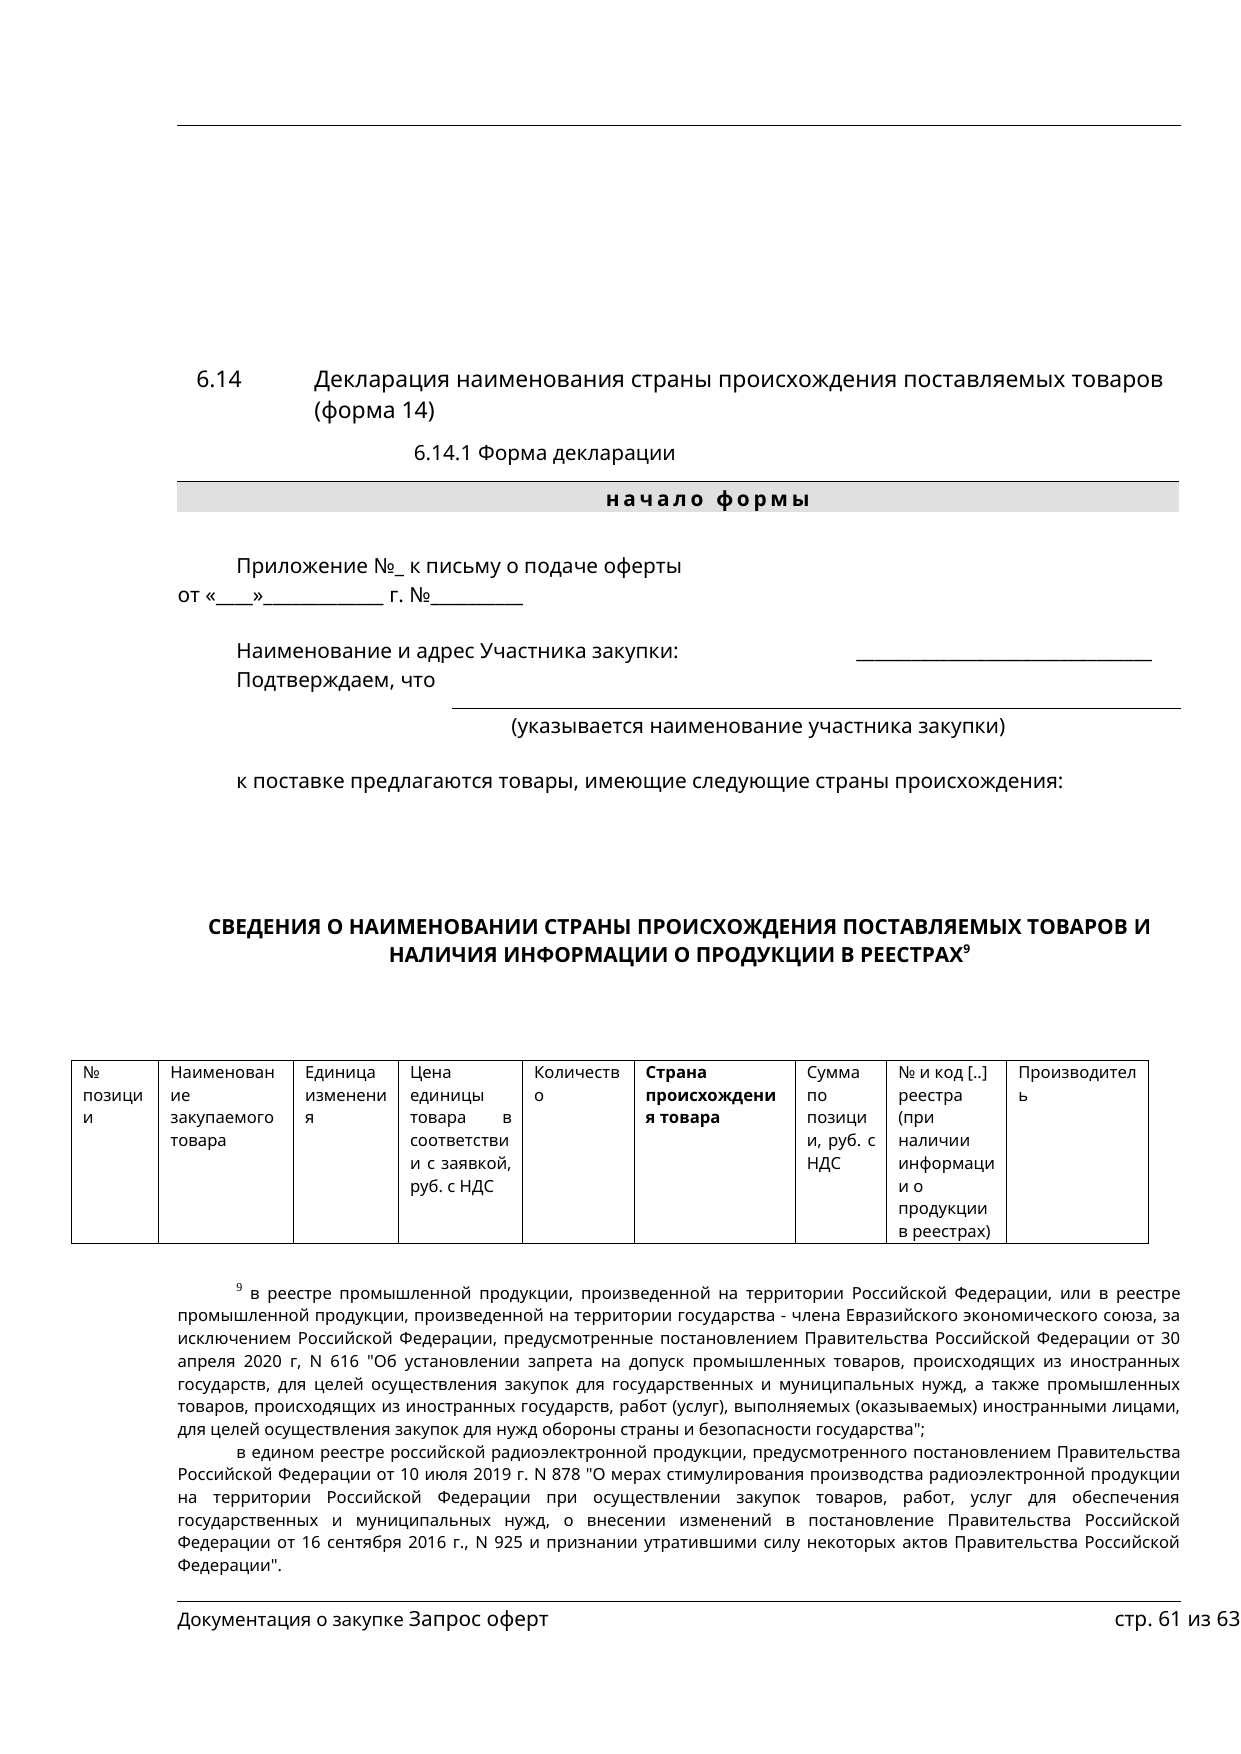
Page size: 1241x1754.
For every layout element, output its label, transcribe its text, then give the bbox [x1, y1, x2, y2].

text Наименование и адрес Участника закупки: ________________________________ [177, 637, 1181, 665]
table_header Количество [523, 1061, 634, 1242]
text 6.14.1 Форма декларации [413, 438, 1181, 466]
subtitle Декларация наименования страны происхождения поставляемых товаров (форма 14) [196, 363, 1181, 425]
table_header Сумма по позиции, руб. с НДС [796, 1061, 886, 1242]
text к поставке предлагаются товары, имеющие следующие страны происхождения: [177, 766, 1181, 794]
table_header Наименование закупаемого товара [159, 1061, 293, 1242]
table_header Страна происхождения товара [635, 1061, 795, 1242]
table_header Цена единицы товара в соответствии с заявкой, руб. с НДС [399, 1061, 522, 1242]
text (указывается наименование участника закупки) [452, 709, 1181, 739]
text начало формы [177, 482, 1179, 512]
text Сведения о наименовании страны происхождения поставляемых товаров и наличия информации о продукции в реестрах [177, 912, 1181, 969]
table_header Единица изменения [294, 1061, 398, 1242]
table_header Производитель [1007, 1061, 1148, 1242]
text Приложение №_ к письму о подаче оферты от «____»_____________ г. №__________ [177, 551, 1181, 608]
text Подтверждаем, что [177, 665, 1181, 693]
table_header № позиции [72, 1061, 158, 1242]
table_header № и код [..] реестра (при наличии информации о продукции в реестрах) [887, 1061, 1006, 1242]
